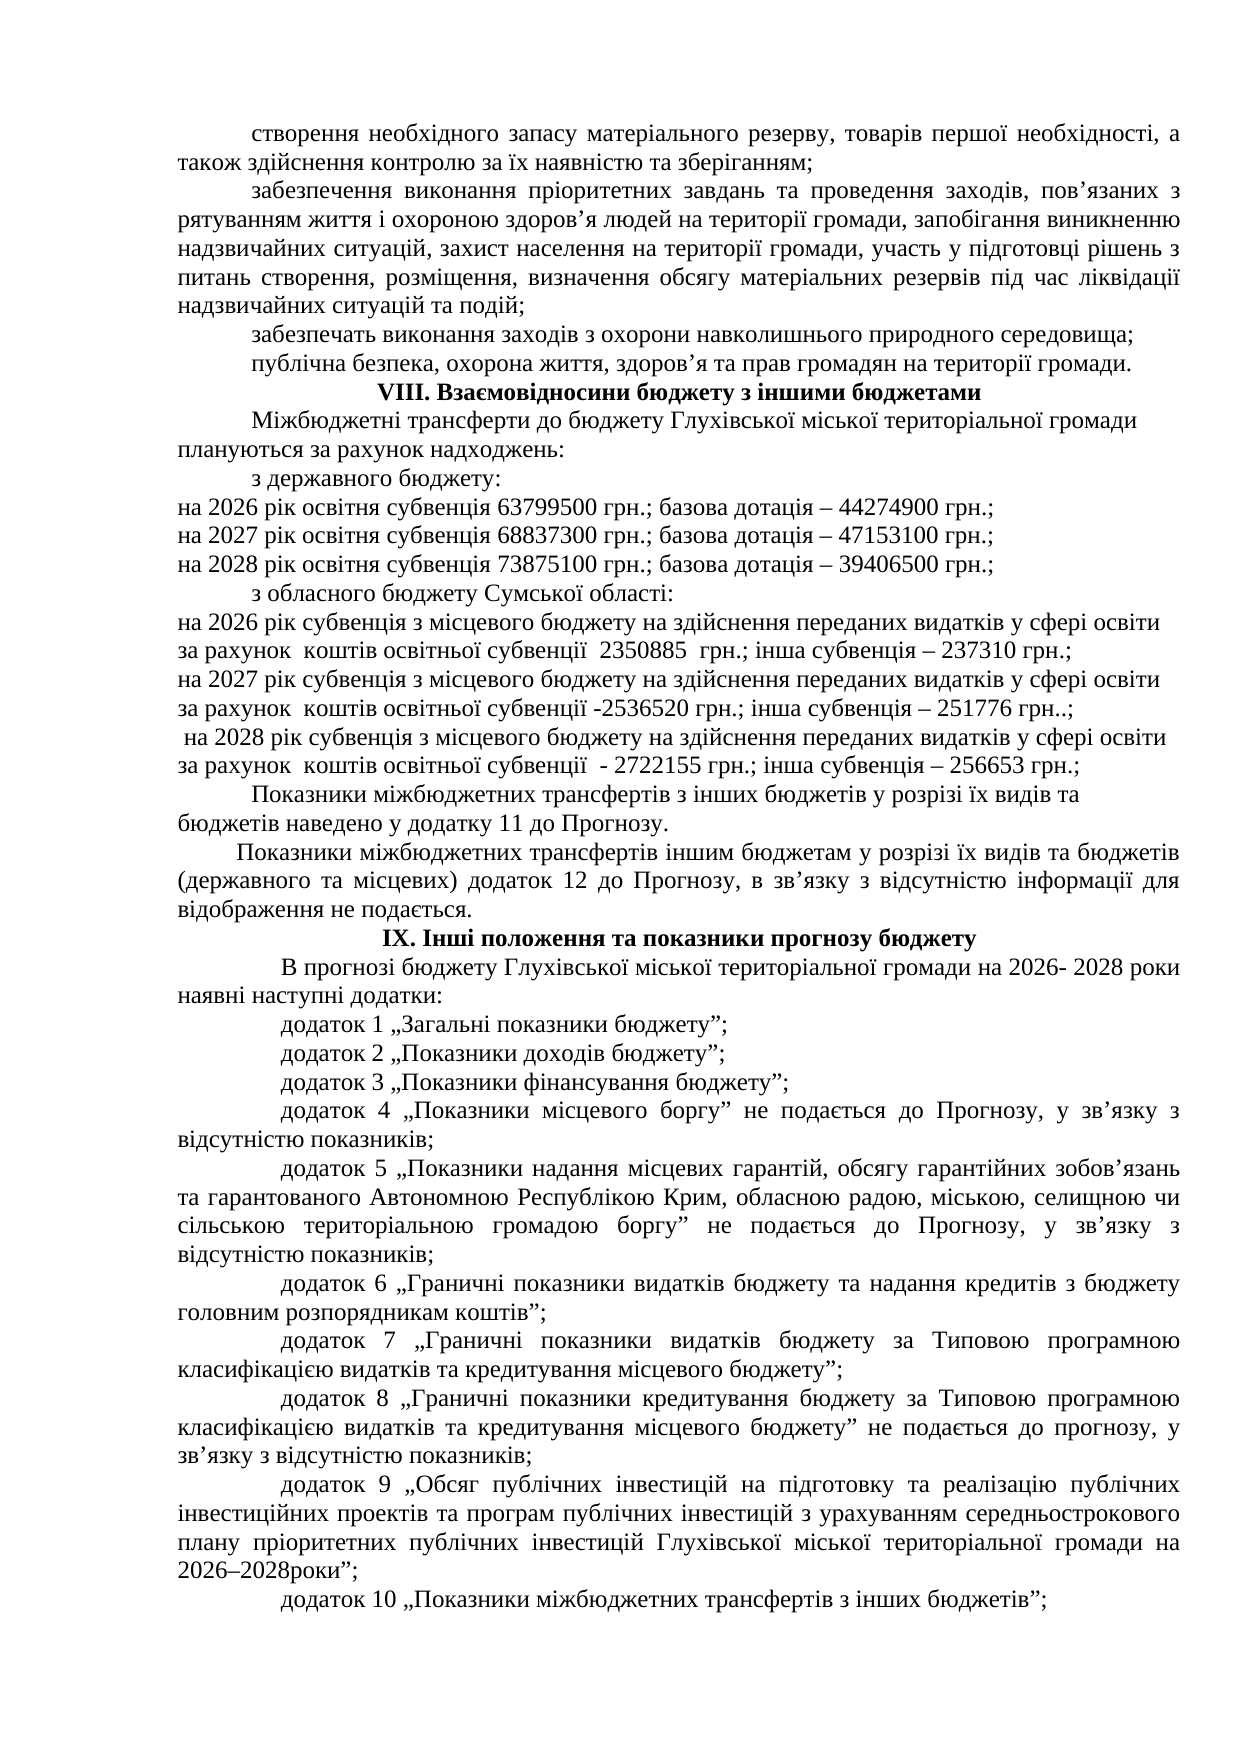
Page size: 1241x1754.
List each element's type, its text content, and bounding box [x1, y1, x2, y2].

text на 2028 рік субвенція з місцевого бюджету на здійснення переданих видатків у сфері освіти за рахунок коштів освітньої субвенції - 2722155 грн.; інша субвенція – 256653 грн.; [177, 722, 1181, 779]
text IX. Інші положення та показники прогнозу бюджету [177, 923, 1181, 952]
text додаток 7 „Граничні показники видатків бюджету за Типовою програмною класифікацією видатків та кредитування місцевого бюджету”; [177, 1326, 1181, 1383]
text на 2026 рік субвенція з місцевого бюджету на здійснення переданих видатків у сфері освіти за рахунок коштів освітньої субвенції 2350885 грн.; інша субвенція – 237310 грн.; [177, 607, 1181, 664]
text публічна безпека, охорона життя, здоров’я та прав громадян на території громади. [177, 348, 1181, 377]
text на 2028 рік освітня субвенція 73875100 грн.; базова дотація – 39406500 грн.; [177, 549, 1181, 578]
text з державного бюджету: [177, 463, 1181, 492]
text додаток 3 „Показники фінансування бюджету”; [177, 1067, 1181, 1096]
text забезпечення виконання пріоритетних завдань та проведення заходів, пов’язаних з рятуванням життя і охороною здоров’я людей на території громади, запобігання виникненню надзвичайних ситуацій, захист населення на території громади, участь у підготовці рішень з питань створення, розміщення, визначення обсягу матеріальних резервів під час ліквідації надзвичайних ситуацій та подій; [177, 176, 1181, 319]
text на 2027 рік освітня субвенція 68837300 грн.; базова дотація – 47153100 грн.; [177, 521, 1181, 549]
text з обласного бюджету Сумської області: [177, 578, 1181, 607]
text додаток 4 „Показники місцевого боргу” не подається до Прогнозу, у зв’язку з відсутністю показників; [177, 1096, 1181, 1153]
text створення необхідного запасу матеріального резерву, товарів першої необхідності, а також здійснення контролю за їх наявністю та зберіганням; [177, 118, 1181, 176]
text Показники міжбюджетних трансфертів іншим бюджетам у розрізі їх видів та бюджетів (державного та місцевих) додаток 12 до Прогнозу, в зв’язку з відсутністю інформації для відображення не подається. [177, 837, 1181, 923]
text додаток 9 „Обсяг публічних інвестицій на підготовку та реалізацію публічних інвестиційних проектів та програм публічних інвестицій з урахуванням середньострокового плану пріоритетних публічних інвестицій Глухівської міської територіальної громади на 2026–2028роки”; [177, 1469, 1181, 1584]
text на 2027 рік субвенція з місцевого бюджету на здійснення переданих видатків у сфері освіти за рахунок коштів освітньої субвенції -2536520 грн.; інша субвенція – 251776 грн..; [177, 664, 1181, 722]
text В прогнозі бюджету Глухівської міської територіальної громади на 2026- 2028 роки наявні наступні додатки: [177, 952, 1181, 1009]
text додаток 10 „Показники міжбюджетних трансфертів з інших бюджетів”; [177, 1584, 1181, 1613]
text на 2026 рік освітня субвенція 63799500 грн.; базова дотація – 44274900 грн.; [177, 492, 1181, 521]
text Міжбюджетні трансферти до бюджету Глухівської міської територіальної громади плануються за рахунок надходжень: [177, 406, 1181, 463]
text забезпечать виконання заходів з охорони навколишнього природного середовища; [177, 319, 1181, 348]
text додаток 8 „Граничні показники кредитування бюджету за Типовою програмною класифікацією видатків та кредитування місцевого бюджету” не подається до прогнозу, у зв’язку з відсутністю показників; [177, 1383, 1181, 1469]
text Показники міжбюджетних трансфертів з інших бюджетів у розрізі їх видів та бюджетів наведено у додатку 11 до Прогнозу. [177, 779, 1181, 837]
text додаток 6 „Граничні показники видатків бюджету та надання кредитів з бюджету головним розпорядникам коштів”; [177, 1268, 1181, 1326]
text додаток 1 „Загальні показники бюджету”; [177, 1009, 1181, 1038]
text додаток 5 „Показники надання місцевих гарантій, обсягу гарантійних зобов’язань та гарантованого Автономною Республікою Крим, обласною радою, міською, селищною чи сільською територіальною громадою боргу” не подається до Прогнозу, у зв’язку з відсутністю показників; [177, 1153, 1181, 1268]
text VIІI. Взаємовідносини бюджету з іншими бюджетами [177, 377, 1181, 406]
text додаток 2 „Показники доходів бюджету”; [177, 1038, 1181, 1067]
